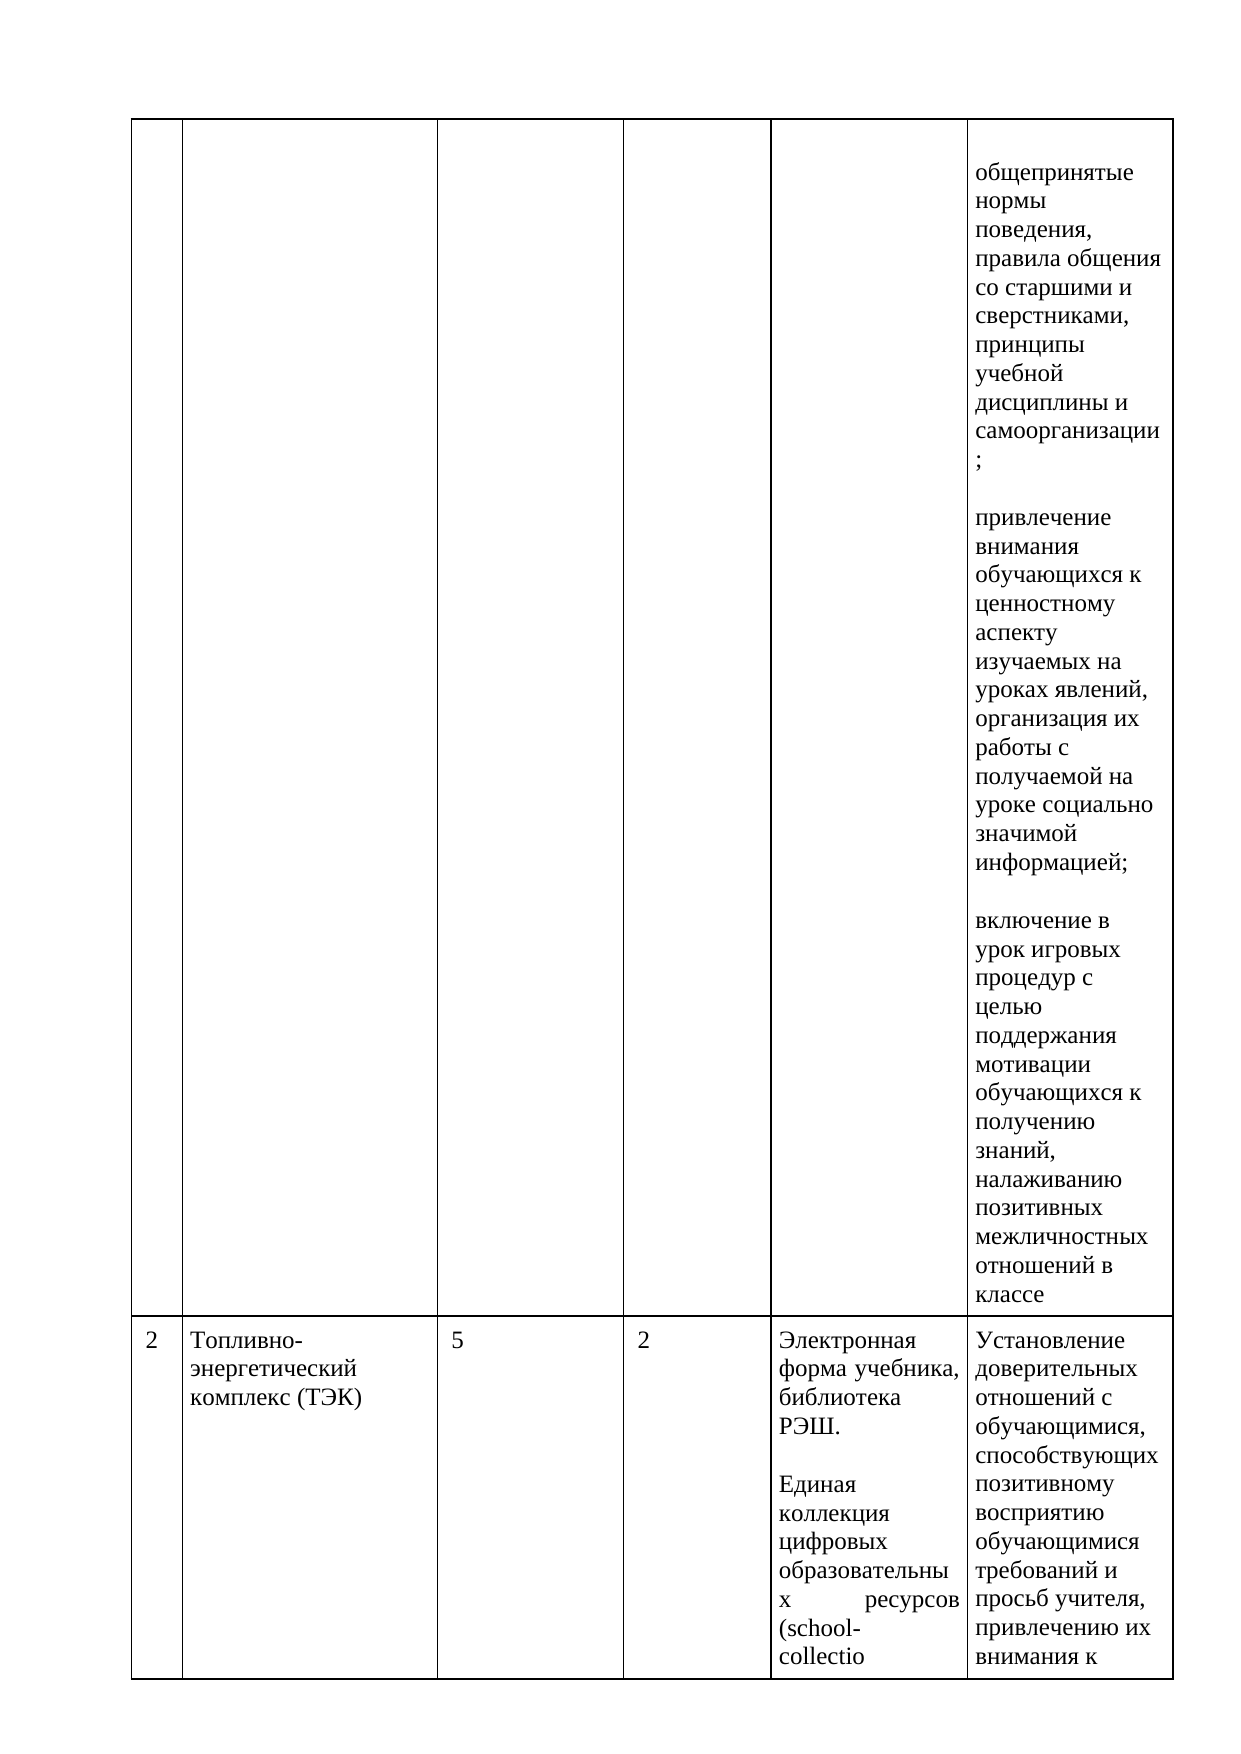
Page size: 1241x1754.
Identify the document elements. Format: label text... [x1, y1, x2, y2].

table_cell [772, 120, 967, 1660]
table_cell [968, 120, 1172, 1660]
table_cell 3 [438, 120, 623, 1660]
table_cell 1 [132, 120, 182, 1660]
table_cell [183, 120, 437, 1660]
table_cell 1 [624, 120, 770, 1660]
